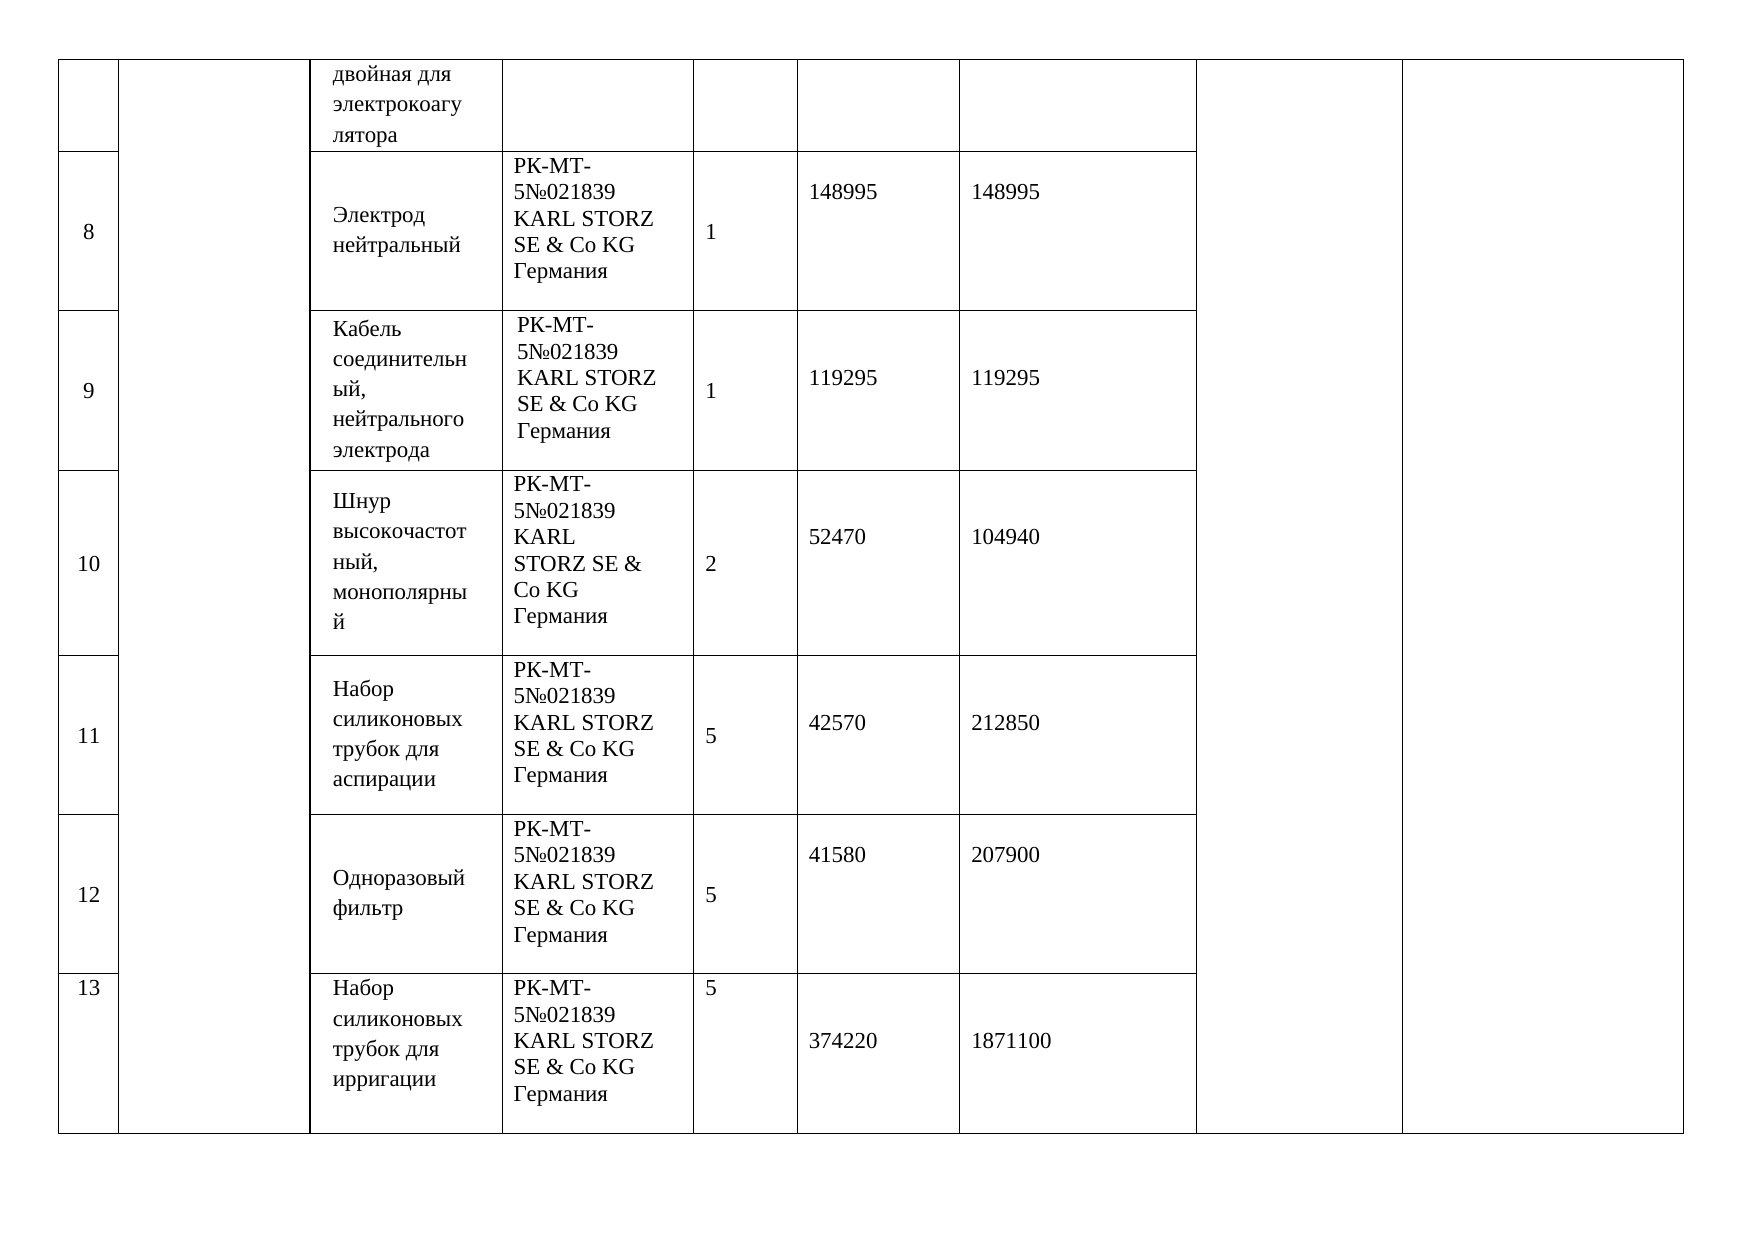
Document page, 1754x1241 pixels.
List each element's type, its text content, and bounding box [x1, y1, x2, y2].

table_cell 13 [59, 974, 118, 1132]
table_cell [503, 60, 693, 151]
table_cell 5 [694, 815, 797, 973]
table_cell РК-МТ-5№021839 KARL STORZ SE & Co KG Германия [503, 974, 693, 1132]
table_cell 5 [694, 974, 797, 1132]
table_cell 148995 [798, 152, 959, 310]
table_cell 207900 [960, 815, 1196, 973]
table_cell 1 [694, 311, 797, 469]
table_cell 11 [59, 656, 118, 814]
table_cell 212850 [960, 656, 1196, 814]
table_cell 12 [59, 815, 118, 973]
table_cell 1 [694, 152, 797, 310]
table_cell 104940 [960, 471, 1196, 655]
table_cell 374220 [798, 974, 959, 1132]
table_cell Набор силиконовых трубок для аспирации [311, 656, 502, 814]
table_cell 5 [694, 656, 797, 814]
table_cell 41580 [798, 815, 959, 973]
table_cell [798, 60, 959, 151]
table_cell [503, 311, 693, 469]
table_cell 148995 [960, 152, 1196, 310]
table_cell 42570 [798, 656, 959, 814]
table_cell Набор силиконовых трубок для ирригации [311, 974, 502, 1132]
table_cell Кабель соединительный, нейтрального электрода [311, 311, 502, 469]
table_cell 119295 [798, 311, 959, 469]
table_cell 1871100 [960, 974, 1196, 1132]
table_cell [694, 60, 797, 151]
table_cell 52470 [798, 471, 959, 655]
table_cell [311, 60, 502, 151]
table_cell РК-МТ-5№021839 KARL STORZ SE & Co KG Германия [503, 471, 693, 655]
table_cell 119295 [960, 311, 1196, 469]
table_cell РК-МТ-5№021839 KARL STORZ SE & Co KG Германия [503, 656, 693, 814]
table_cell Одноразовый фильтр [311, 815, 502, 973]
table_cell [960, 60, 1196, 151]
table_cell РК-МТ-5№021839 KARL STORZ SE & Co KG Германия [503, 815, 693, 973]
table_cell 8 [59, 152, 118, 310]
table_cell 7 [59, 60, 118, 151]
table_cell 9 [59, 311, 118, 469]
table_cell Шнур высокочастотный, монополярный [311, 471, 502, 655]
table_cell Электрод нейтральный [311, 152, 502, 310]
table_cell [503, 152, 693, 310]
table_cell 10 [59, 471, 118, 655]
table_cell 2 [694, 471, 797, 655]
